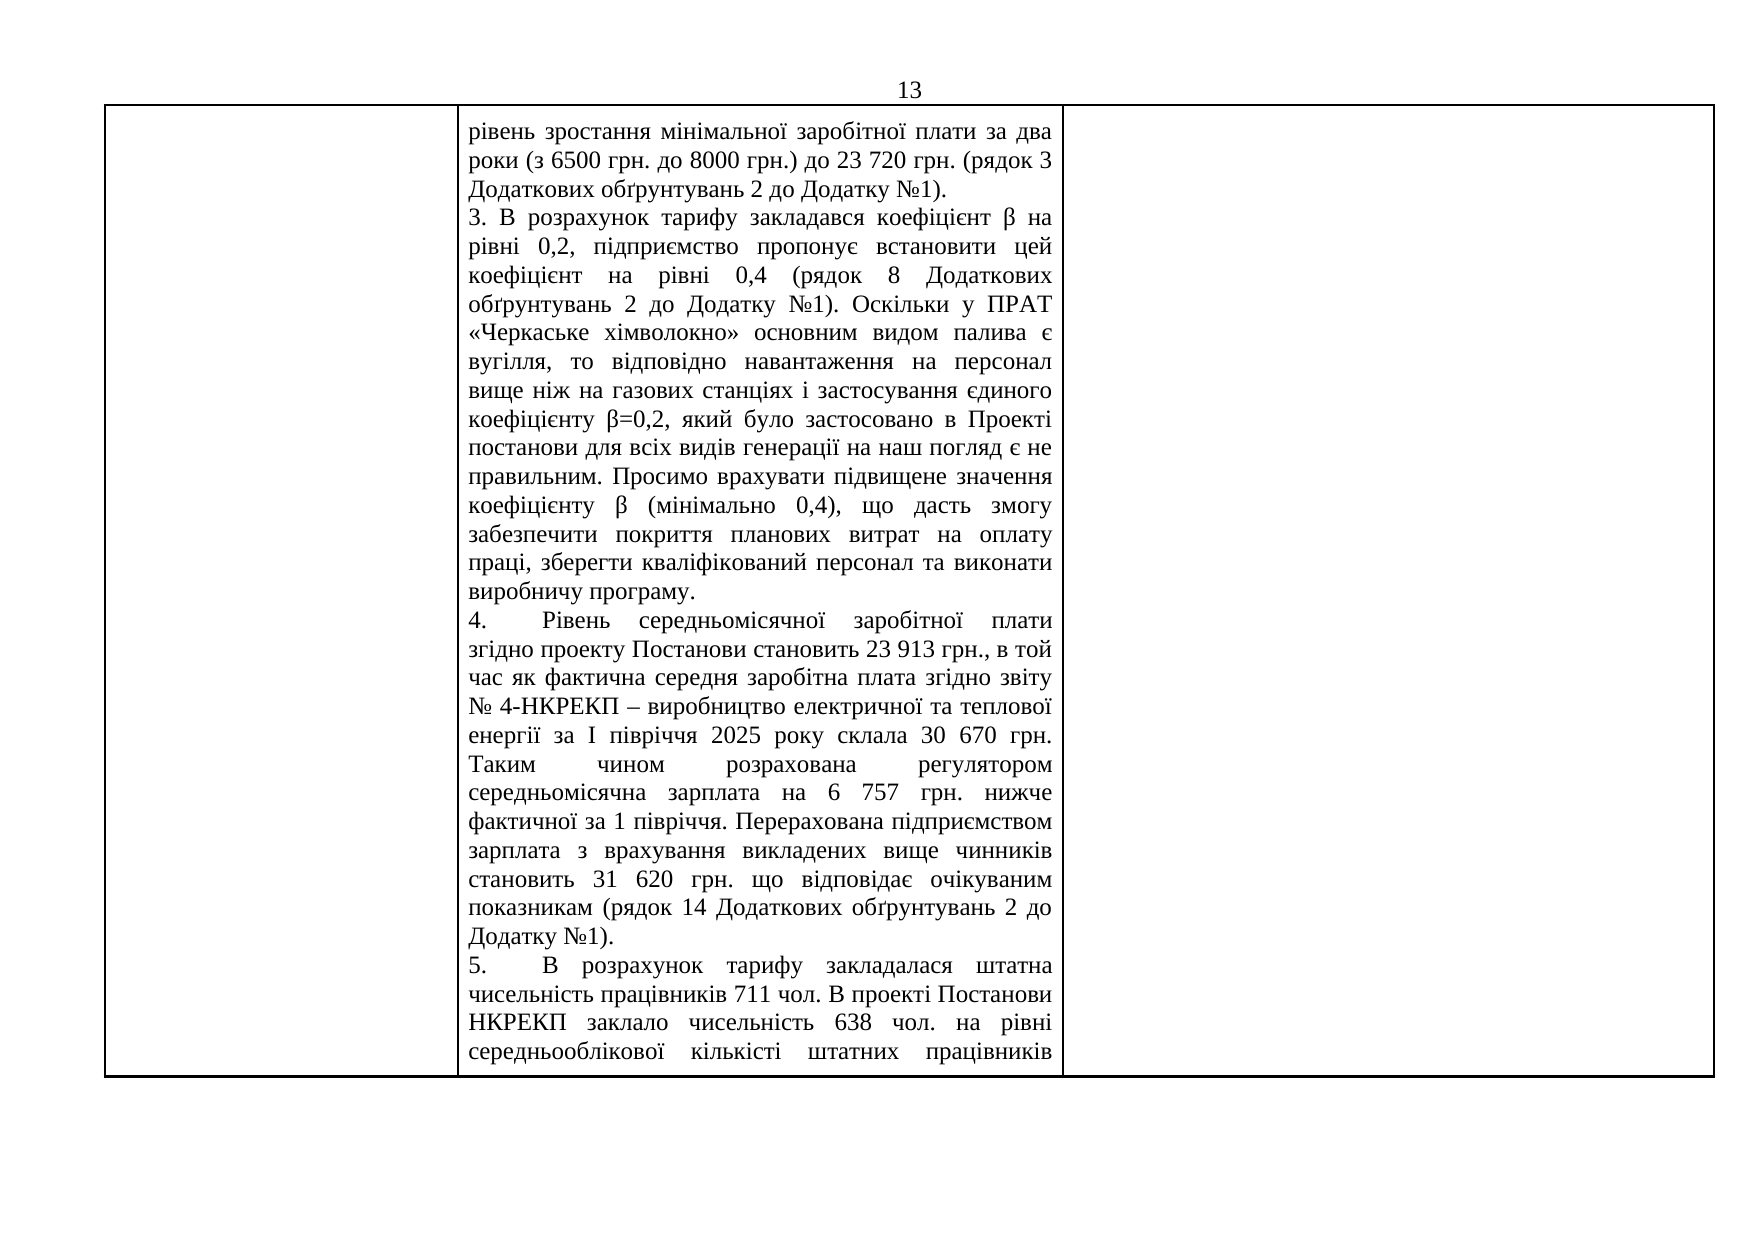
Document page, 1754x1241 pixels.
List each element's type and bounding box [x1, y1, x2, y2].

table_cell [459, 106, 1062, 1075]
table_cell [106, 106, 457, 1075]
table_cell [1064, 106, 1713, 1075]
